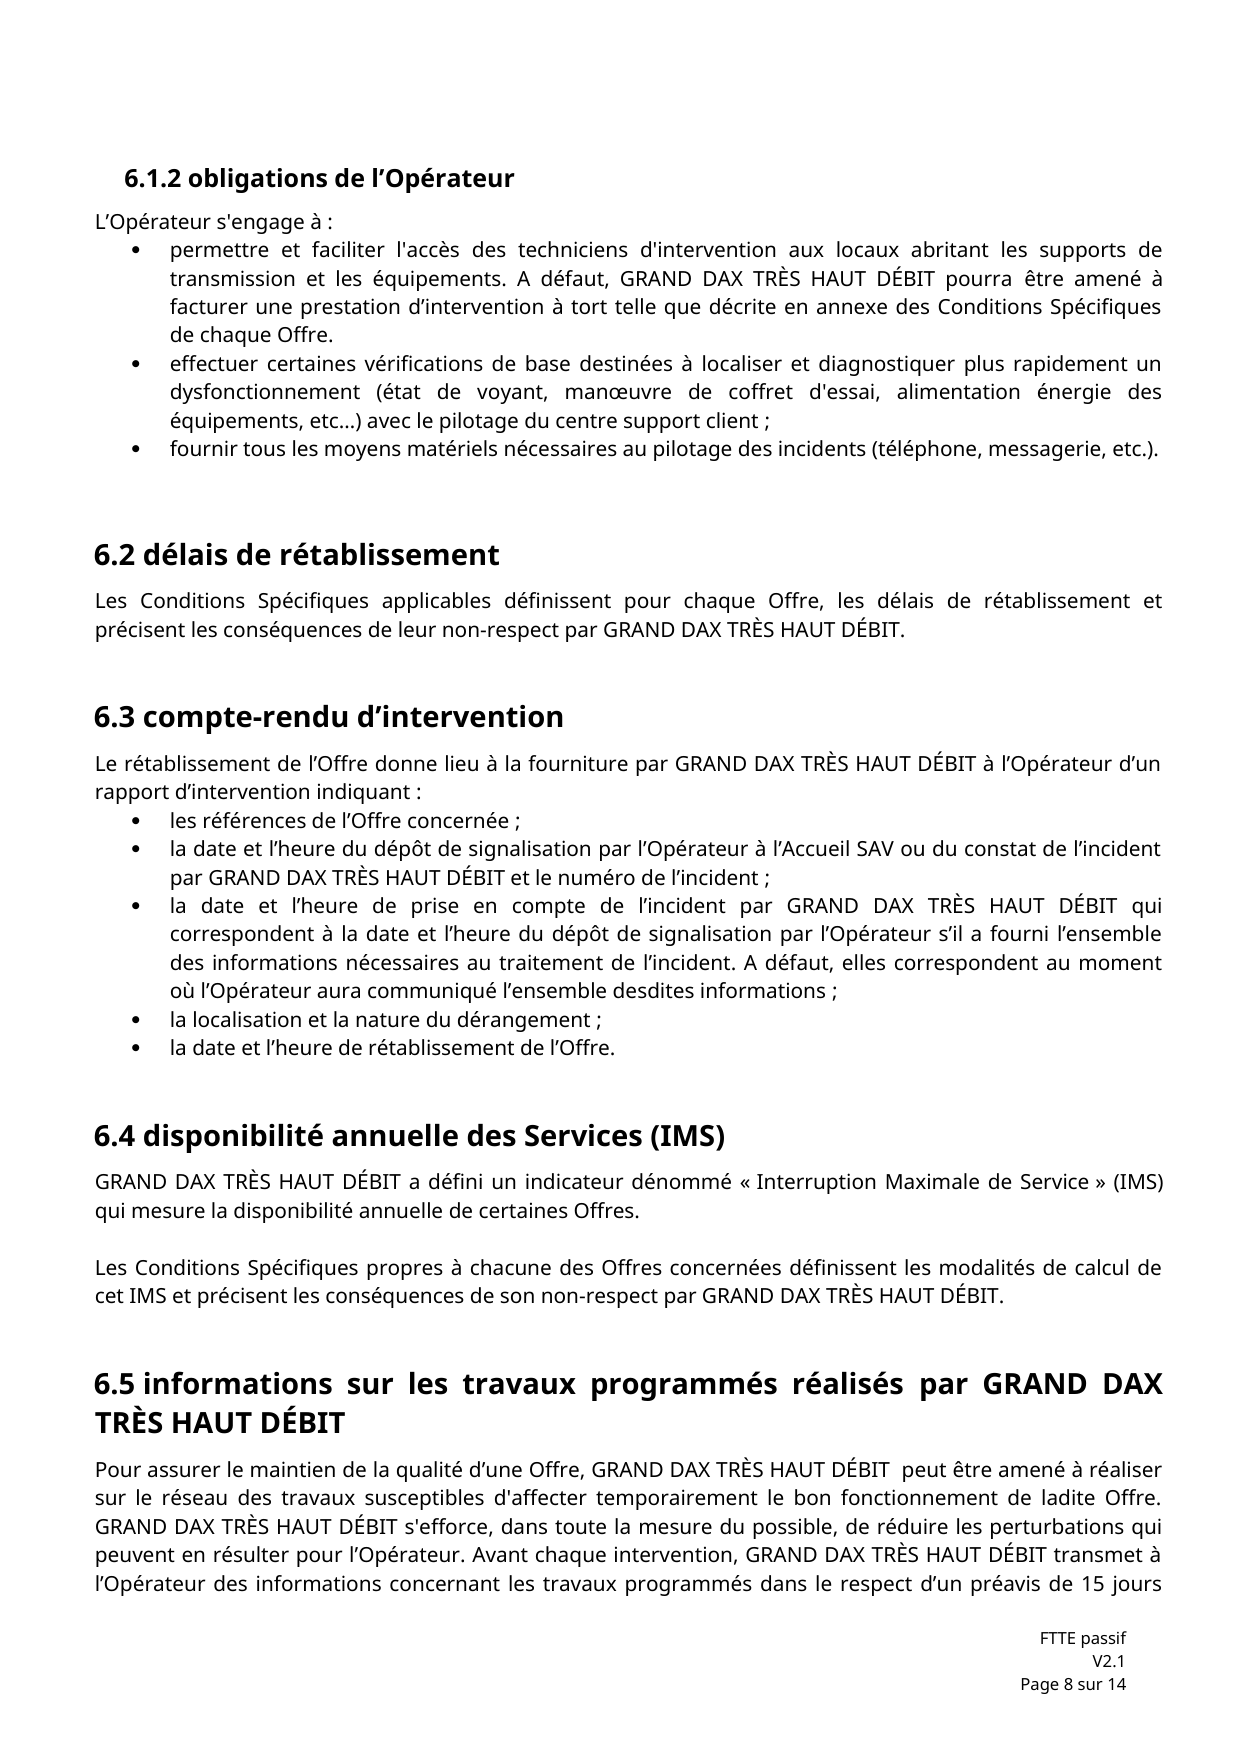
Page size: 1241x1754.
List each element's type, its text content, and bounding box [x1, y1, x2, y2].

subtitle compte-rendu d’intervention [93, 697, 1163, 736]
text Les Conditions Spécifiques propres à chacune des Offres concernées définissent les modalités de calcul de cet IMS et précisent les conséquences de son non-respect par GRAND DAX TRÈS HAUT DÉBIT. [94, 1253, 1163, 1309]
list les références de l’Offre concernée ; [132, 806, 1163, 834]
list la localisation et la nature du dérangement ; [132, 1005, 1163, 1033]
list la date et l’heure du dépôt de signalisation par l’Opérateur à l’Accueil SAV ou du constat de l’incident par GRAND DAX TRÈS HAUT DÉBIT et le numéro de l’incident ; [132, 834, 1163, 891]
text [94, 1455, 1163, 1597]
text Le rétablissement de l’Offre donne lieu à la fourniture par GRAND DAX TRÈS HAUT DÉBIT à l’Opérateur d’un rapport d’intervention indiquant : [94, 749, 1163, 806]
list la date et l’heure de rétablissement de l’Offre. [132, 1033, 1163, 1062]
subtitle disponibilité annuelle des Services (IMS) [93, 1115, 1163, 1155]
subtitle délais de rétablissement [93, 534, 1163, 574]
list effectuer certaines vérifications de base destinées à localiser et diagnostiquer plus rapidement un dysfonctionnement (état de voyant, manœuvre de coffret d'essai, alimentation énergie des équipements, etc…) avec le pilotage du centre support client ; [132, 349, 1163, 434]
text Les Conditions Spécifiques applicables définissent pour chaque Offre, les délais de rétablissement et précisent les conséquences de leur non-respect par GRAND DAX TRÈS HAUT DÉBIT. [94, 586, 1163, 643]
list la date et l’heure de prise en compte de l’incident par GRAND DAX TRÈS HAUT DÉBIT qui correspondent à la date et l’heure du dépôt de signalisation par l’Opérateur s’il a fourni l’ensemble des informations nécessaires au traitement de l’incident. A défaut, elles correspondent au moment où l’Opérateur aura communiqué l’ensemble desdites informations ; [132, 891, 1163, 1005]
list fournir tous les moyens matériels nécessaires au pilotage des incidents (téléphone, messagerie, etc.). [132, 434, 1163, 463]
text L’Opérateur s'engage à : [94, 207, 1163, 235]
subtitle obligations de l’Opérateur [124, 160, 1163, 194]
subtitle informations sur les travaux programmés réalisés par GRAND DAX TRÈS HAUT DÉBIT [93, 1363, 1163, 1442]
text GRAND DAX TRÈS HAUT DÉBIT a défini un indicateur dénommé « Interruption Maximale de Service » (IMS) qui mesure la disponibilité annuelle de certaines Offres. [94, 1167, 1163, 1224]
list permettre et faciliter l'accès des techniciens d'intervention aux locaux abritant les supports de transmission et les équipements. A défaut, GRAND DAX TRÈS HAUT DÉBIT pourra être amené à facturer une prestation d’intervention à tort telle que décrite en annexe des Conditions Spécifiques de chaque Offre. [132, 235, 1163, 349]
